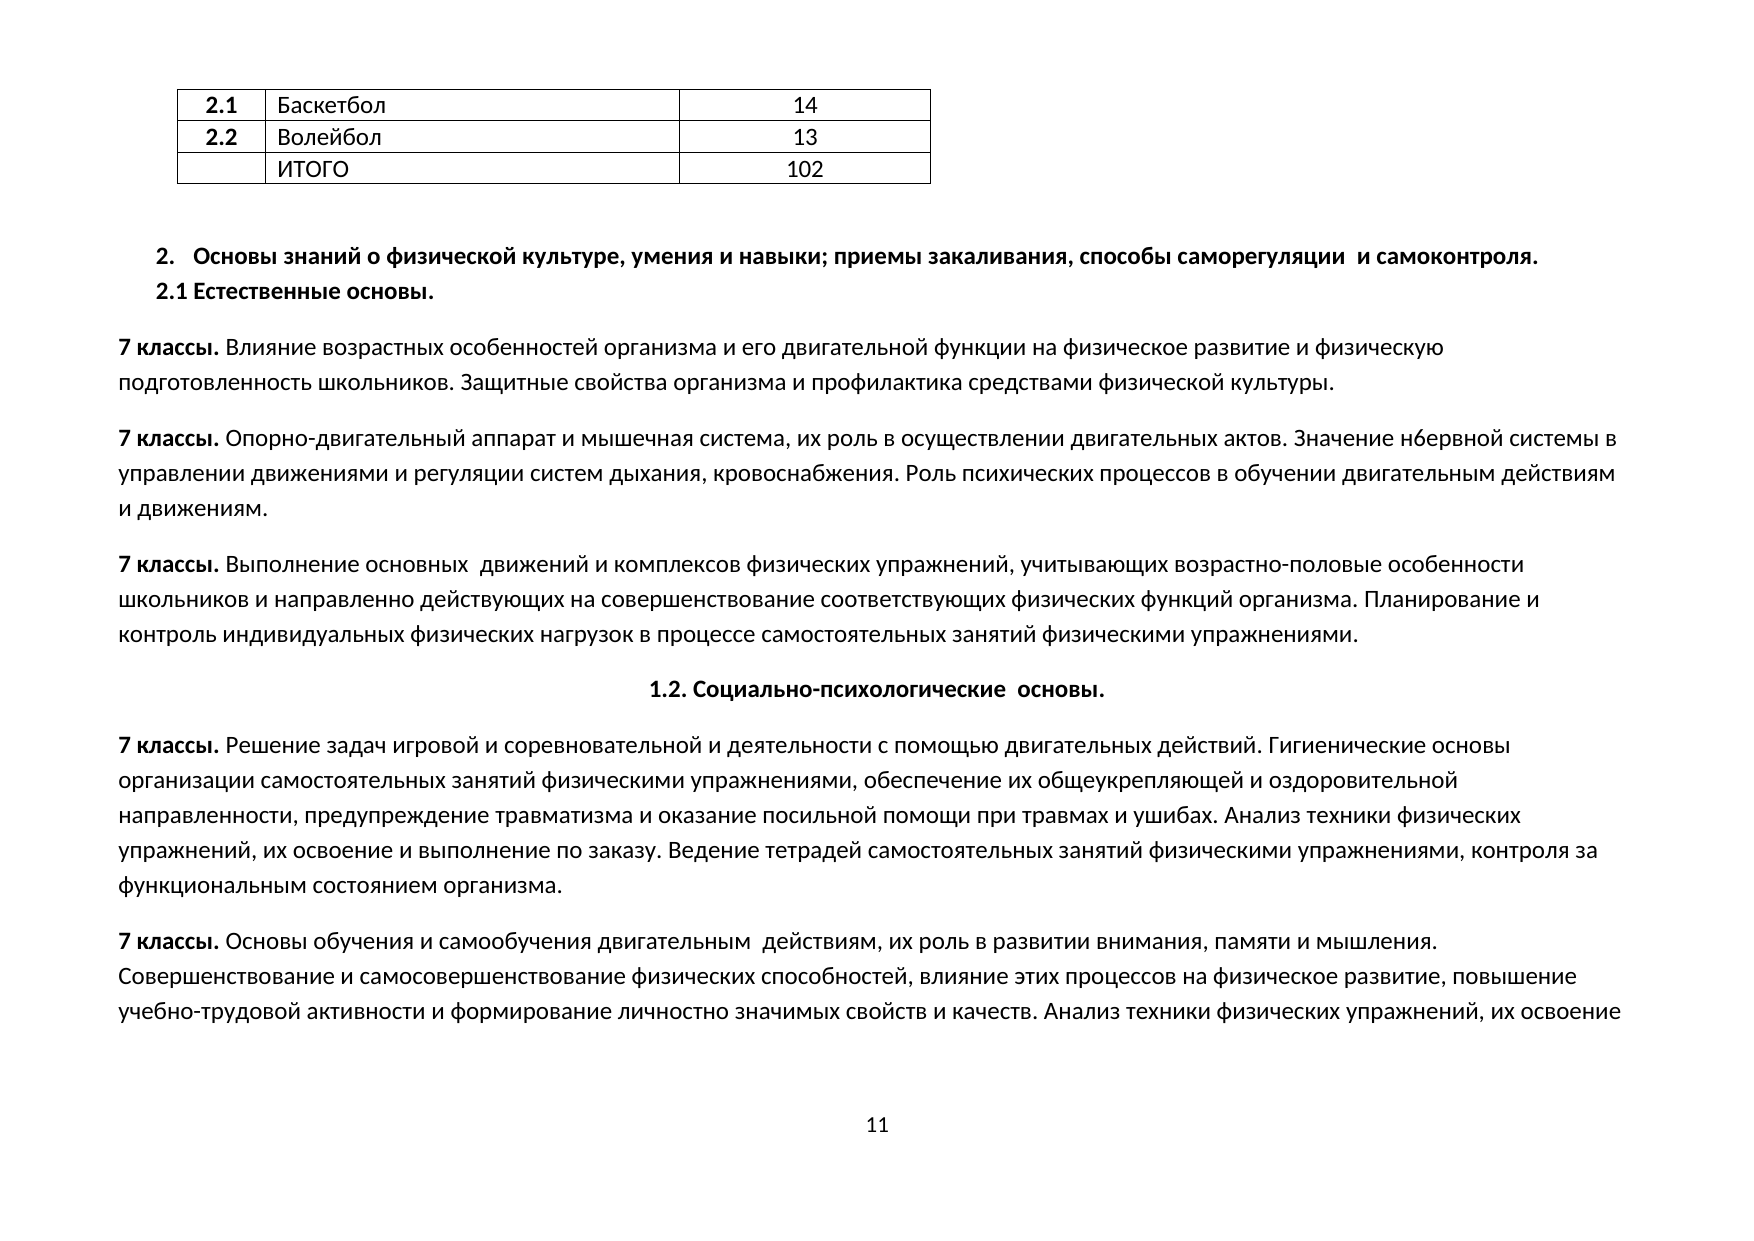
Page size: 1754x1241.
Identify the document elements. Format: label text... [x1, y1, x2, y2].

list Естественные основы. [156, 275, 1636, 306]
table_cell 14 [680, 90, 930, 120]
table_cell Волейбол [266, 121, 679, 152]
table_cell 2.2 [178, 121, 265, 152]
table_cell Баскетбол [266, 90, 679, 120]
text 7 классы. Решение задач игровой и соревновательной и деятельности с помощью двигательных действий. Гигиенические основы организации самостоятельных занятий физическими упражнениями, обеспечение их общеукрепляющей и оздоровительной направленности, предупреждение травматизма и оказание посильной помощи при травмах и ушибах. Анализ техники физических упражнений, их освоение и выполнение по заказу. Ведение тетрадей самостоятельных занятий физическими упражнениями, контроля за функциональным состоянием организма. [118, 729, 1636, 900]
table_cell 13 [680, 121, 930, 152]
table_cell 102 [680, 153, 930, 183]
table_cell ИТОГО [266, 153, 679, 183]
list Основы знаний о физической культуре, умения и навыки; приемы закаливания, способы саморегуляции и самоконтроля. [156, 240, 1636, 271]
table_cell 2.1 [178, 90, 265, 120]
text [118, 925, 1636, 1026]
text 7 классы. Влияние возрастных особенностей организма и его двигательной функции на физическое развитие и физическую подготовленность школьников. Защитные свойства организма и профилактика средствами физической культуры. [118, 331, 1636, 397]
text 7 классы. Выполнение основных движений и комплексов физических упражнений, учитывающих возрастно-половые особенности школьников и направленно действующих на совершенствование соответствующих физических функций организма. Планирование и контроль индивидуальных физических нагрузок в процессе самостоятельных занятий физическими упражнениями. [118, 548, 1636, 648]
text 1.2. Социально-психологические основы. [118, 673, 1636, 704]
text 7 классы. Опорно-двигательный аппарат и мышечная система, их роль в осуществлении двигательных актов. Значение н6ервной системы в управлении движениями и регуляции систем дыхания, кровоснабжения. Роль психических процессов в обучении двигательным действиям и движениям. [118, 422, 1636, 522]
table_cell [178, 153, 265, 183]
